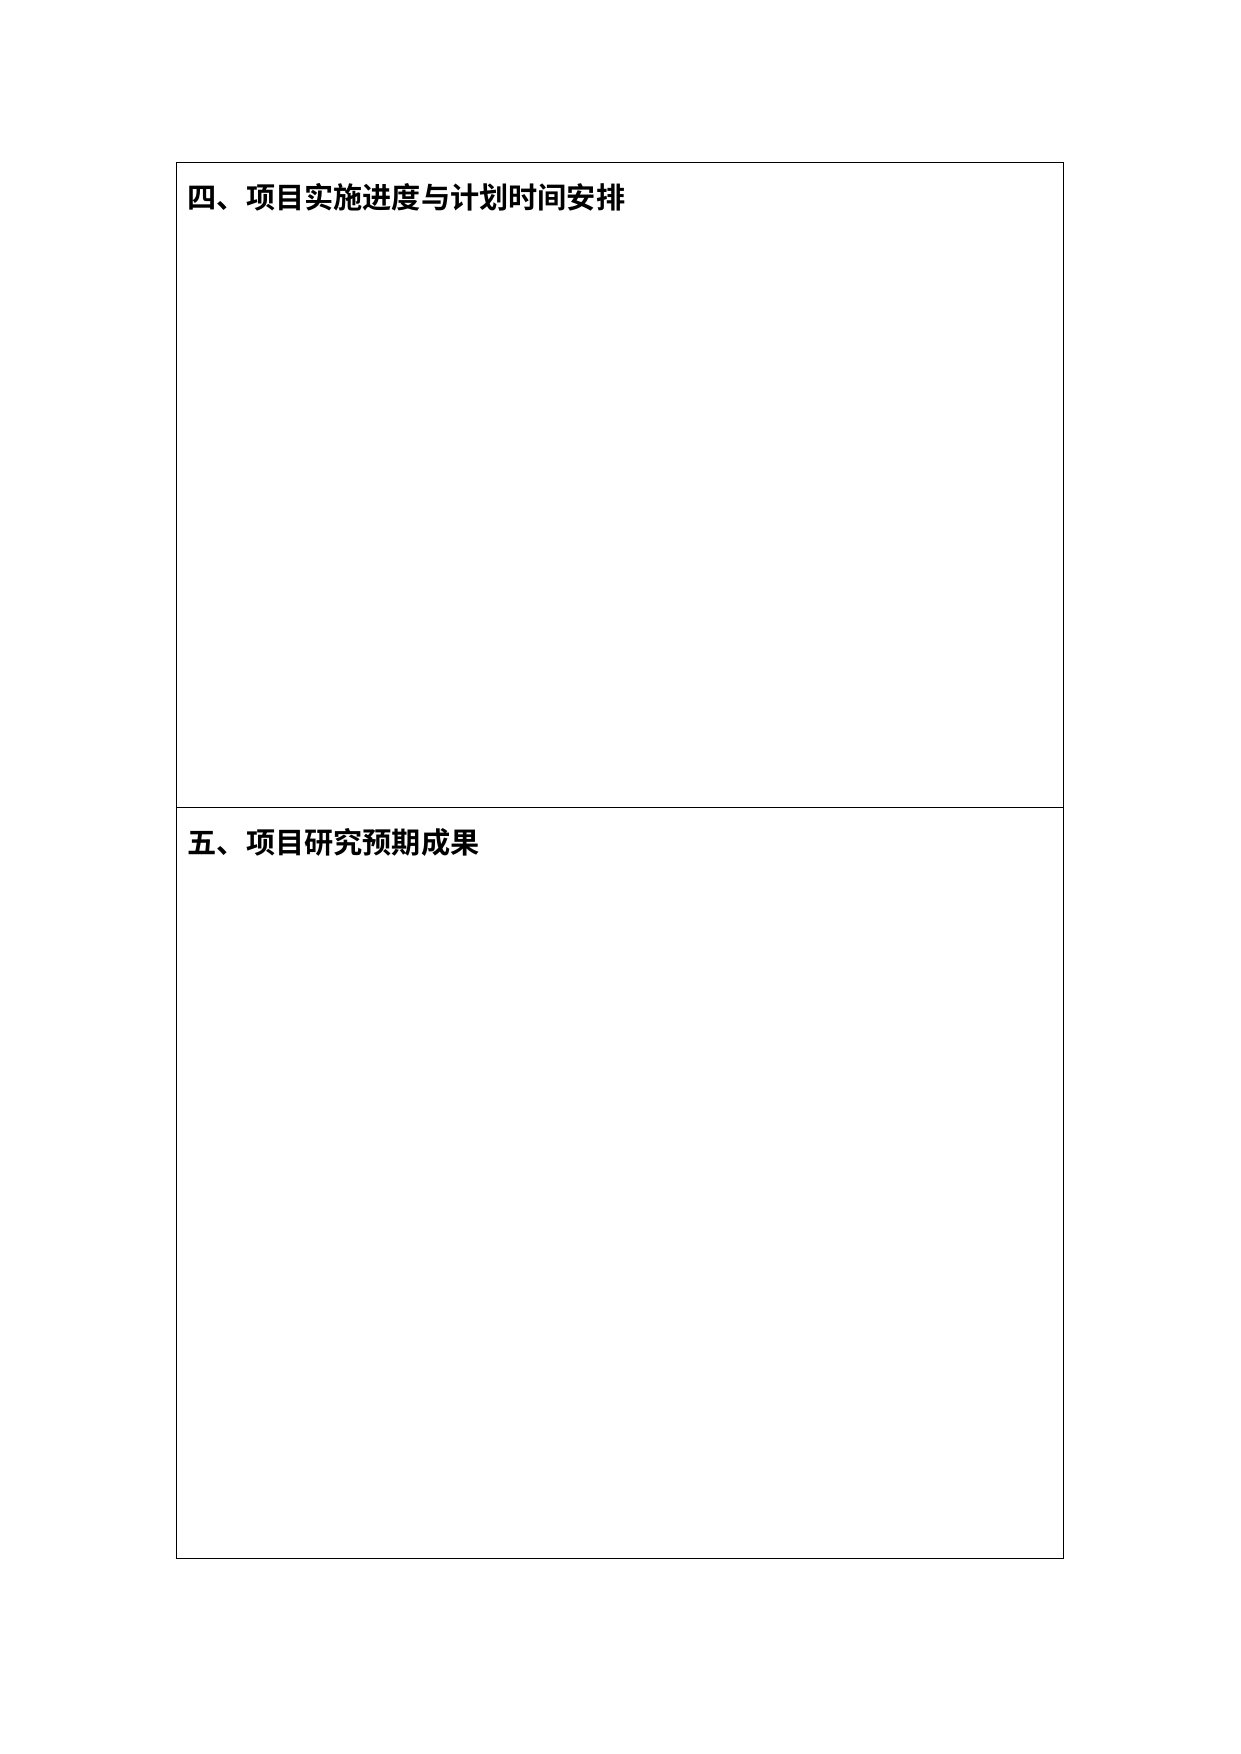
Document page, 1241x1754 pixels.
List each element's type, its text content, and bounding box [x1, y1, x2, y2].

table_cell 四、项目实施进度与计划时间安排 [177, 163, 1063, 807]
table_cell 五、项目研究预期成果 [177, 808, 1063, 1558]
